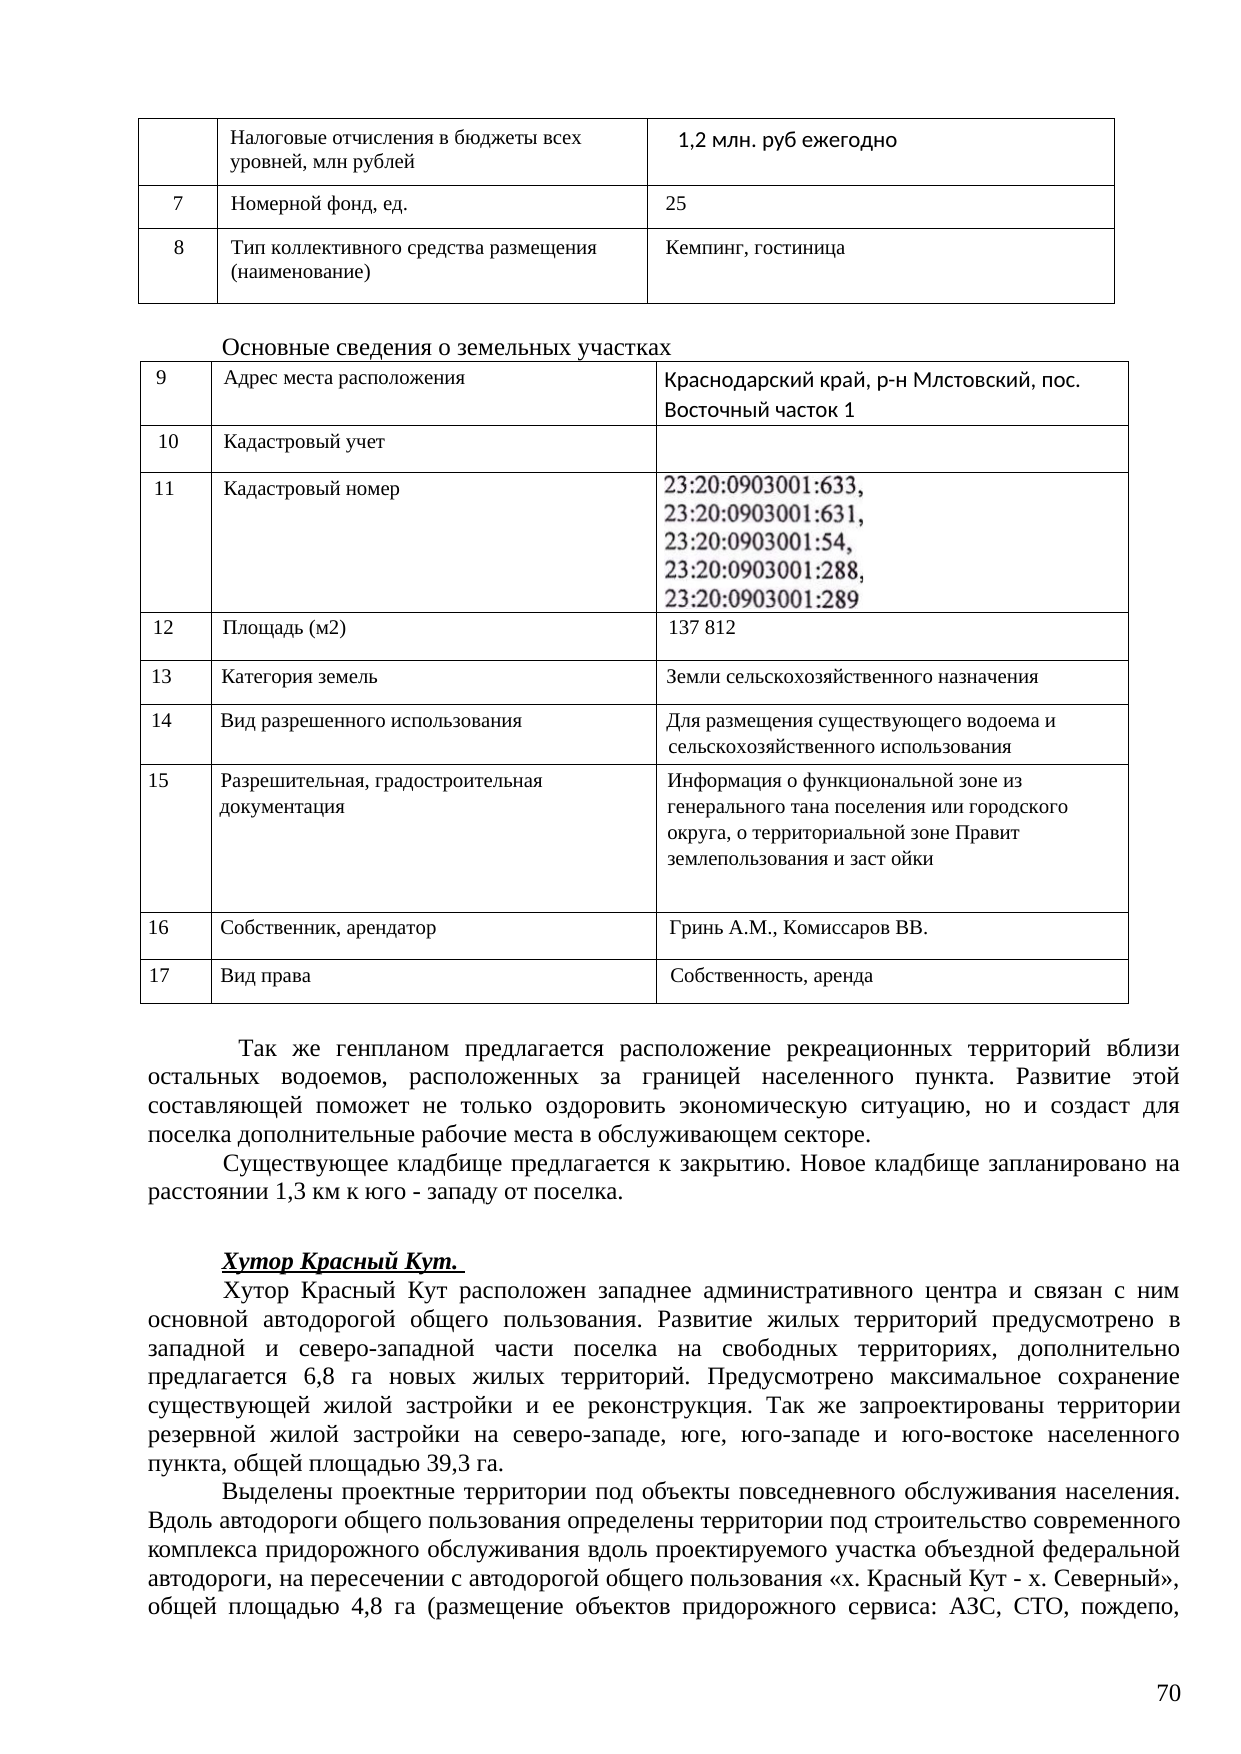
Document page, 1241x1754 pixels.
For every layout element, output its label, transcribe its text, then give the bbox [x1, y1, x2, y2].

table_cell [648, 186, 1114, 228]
picture [664, 475, 864, 609]
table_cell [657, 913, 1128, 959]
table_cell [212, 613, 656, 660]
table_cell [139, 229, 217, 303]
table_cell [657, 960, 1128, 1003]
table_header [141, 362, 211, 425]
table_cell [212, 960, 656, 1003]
text Так же генпланом предлагается расположение рекреационных территорий вблизи остальных водоемов, расположенных за границей населенного пункта. Развитие этой составляющей поможет не только оздоровить экономическую ситуацию, но и создаст для поселка дополнительные рабочие места в обслуживающем секторе. [148, 1033, 1181, 1148]
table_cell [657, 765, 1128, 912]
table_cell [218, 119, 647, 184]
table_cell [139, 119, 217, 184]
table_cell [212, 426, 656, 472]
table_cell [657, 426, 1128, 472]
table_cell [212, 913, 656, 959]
text Хутор Красный Кут расположен западнее административного центра и связан с ним основной автодорогой общего пользования. Развитие жилых территорий предусмотрено в западной и северо-западной части поселка на свободных территориях, дополнительно предлагается 6,8 га новых жилых территорий. Предусмотрено максимальное сохранение существующей жилой застройки и ее реконструкция. Так же запроектированы территории резервной жилой застройки на северо-западе, юге, юго-западе и юго-востоке населенного пункта, общей площадью 39,3 га. [148, 1275, 1181, 1476]
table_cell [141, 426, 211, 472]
list Хутор Красный Кут. [148, 1246, 1181, 1275]
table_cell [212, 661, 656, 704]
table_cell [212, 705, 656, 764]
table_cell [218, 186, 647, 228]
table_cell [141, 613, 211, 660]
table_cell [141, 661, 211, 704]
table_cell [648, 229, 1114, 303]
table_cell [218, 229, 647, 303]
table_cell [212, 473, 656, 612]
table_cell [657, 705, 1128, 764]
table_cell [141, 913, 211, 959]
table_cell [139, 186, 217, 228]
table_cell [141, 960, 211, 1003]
text Основные сведения о земельных участках [180, 332, 1181, 361]
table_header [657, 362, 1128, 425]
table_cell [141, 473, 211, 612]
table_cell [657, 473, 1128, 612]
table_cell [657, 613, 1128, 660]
text Существующее кладбище предлагается к закрытию. Новое кладбище запланировано на расстоянии 1,3 км к юго - западу от поселка. [148, 1148, 1181, 1205]
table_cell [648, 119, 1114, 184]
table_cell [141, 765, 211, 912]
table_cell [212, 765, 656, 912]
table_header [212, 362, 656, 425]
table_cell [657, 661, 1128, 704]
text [148, 1476, 1181, 1620]
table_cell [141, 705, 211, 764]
